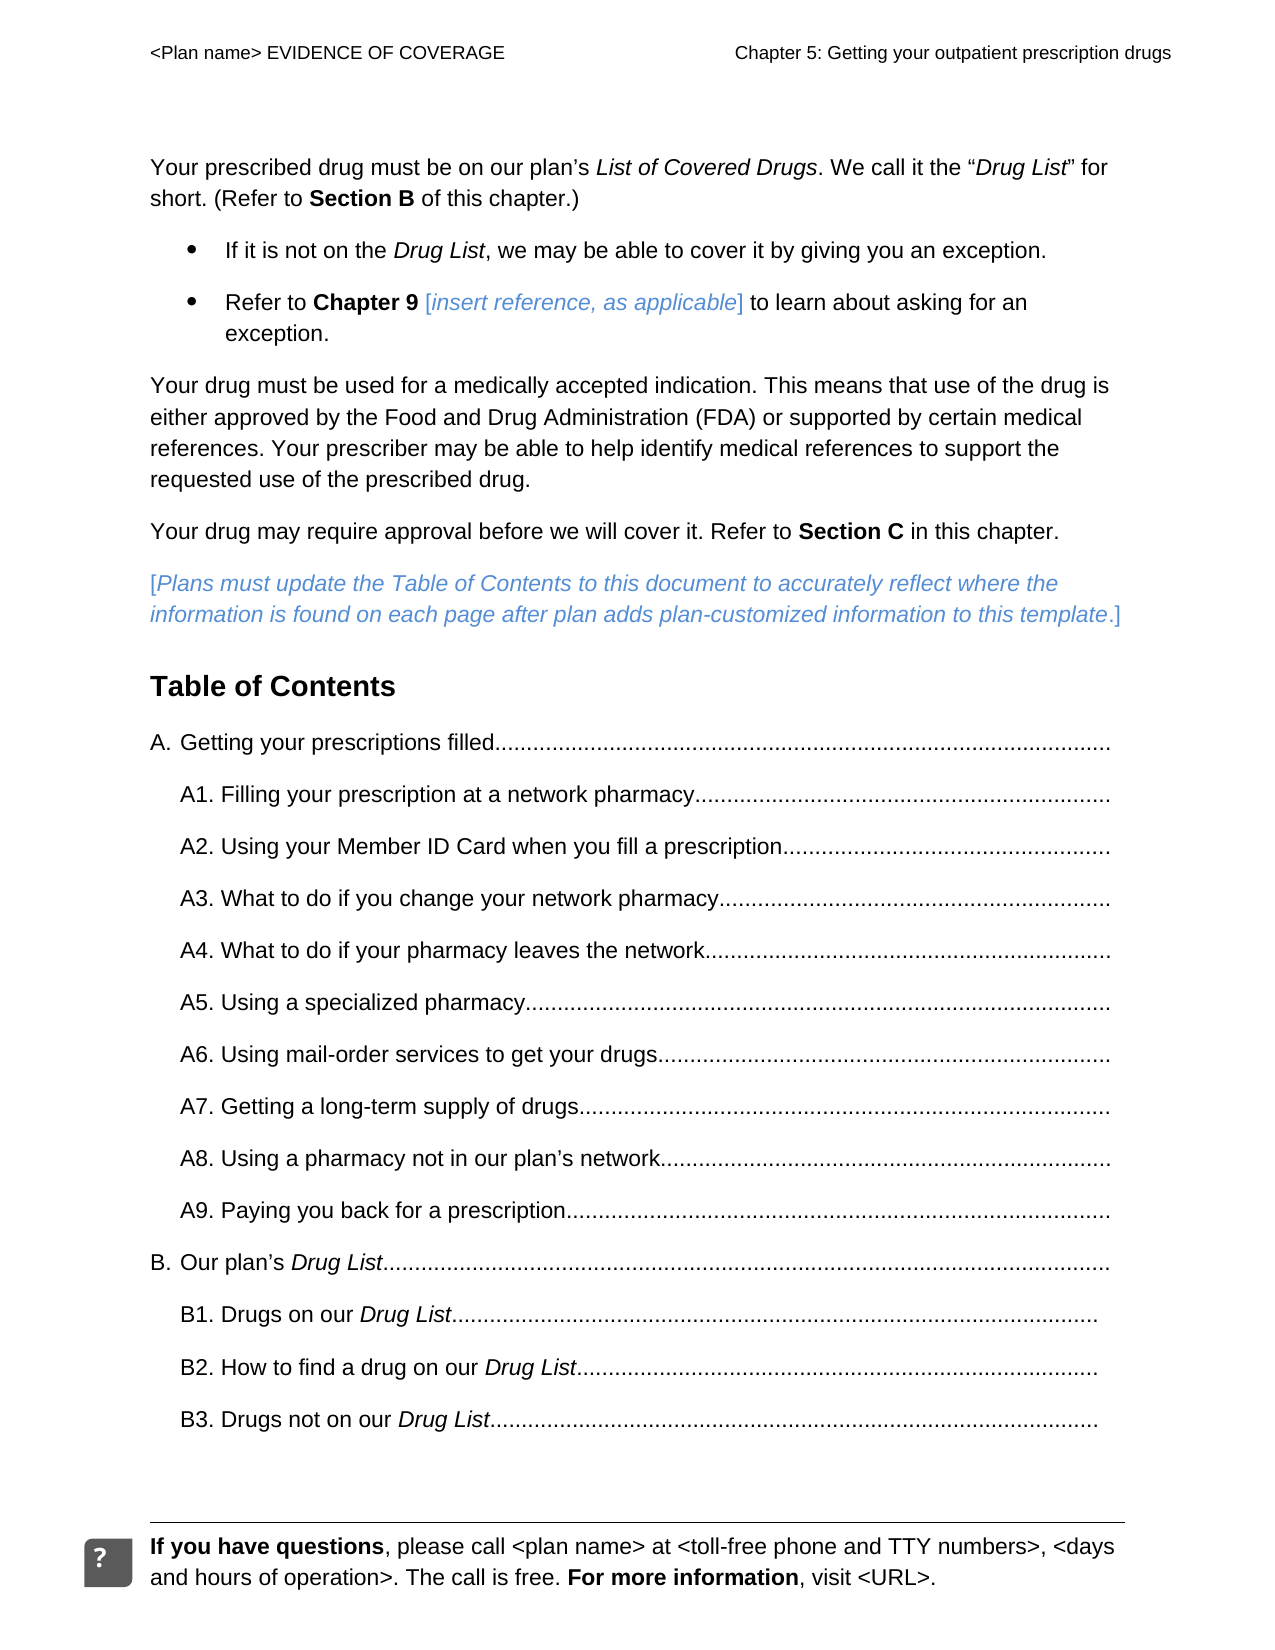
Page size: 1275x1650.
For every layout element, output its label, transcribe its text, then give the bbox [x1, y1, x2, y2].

list Refer to Chapter 9 [insert reference, as applicable] to learn about asking for an exception. [187, 285, 1125, 348]
list Your prescribed drug must be on our plan’s List of Covered Drugs. We call it the “Drug List” for short. (Refer to Section B of this chapter.) [150, 150, 1125, 212]
text [Plans must update the Table of Contents to this document to accurately reflect where the information is found on each page after plan adds plan-customized information to this template.] [150, 567, 1125, 629]
text Your drug may require approval before we will cover it. Refer to Section C in this chapter. [150, 514, 1125, 546]
text Your drug must be used for a medically accepted indication. This means that use of the drug is either approved by the Food and Drug Administration (FDA) or supported by certain medical references. Your prescriber may be able to help identify medical references to support the requested use of the prescribed drug. [150, 369, 1125, 494]
list If it is not on the Drug List, we may be able to cover it by giving you an exception. [187, 233, 1125, 264]
